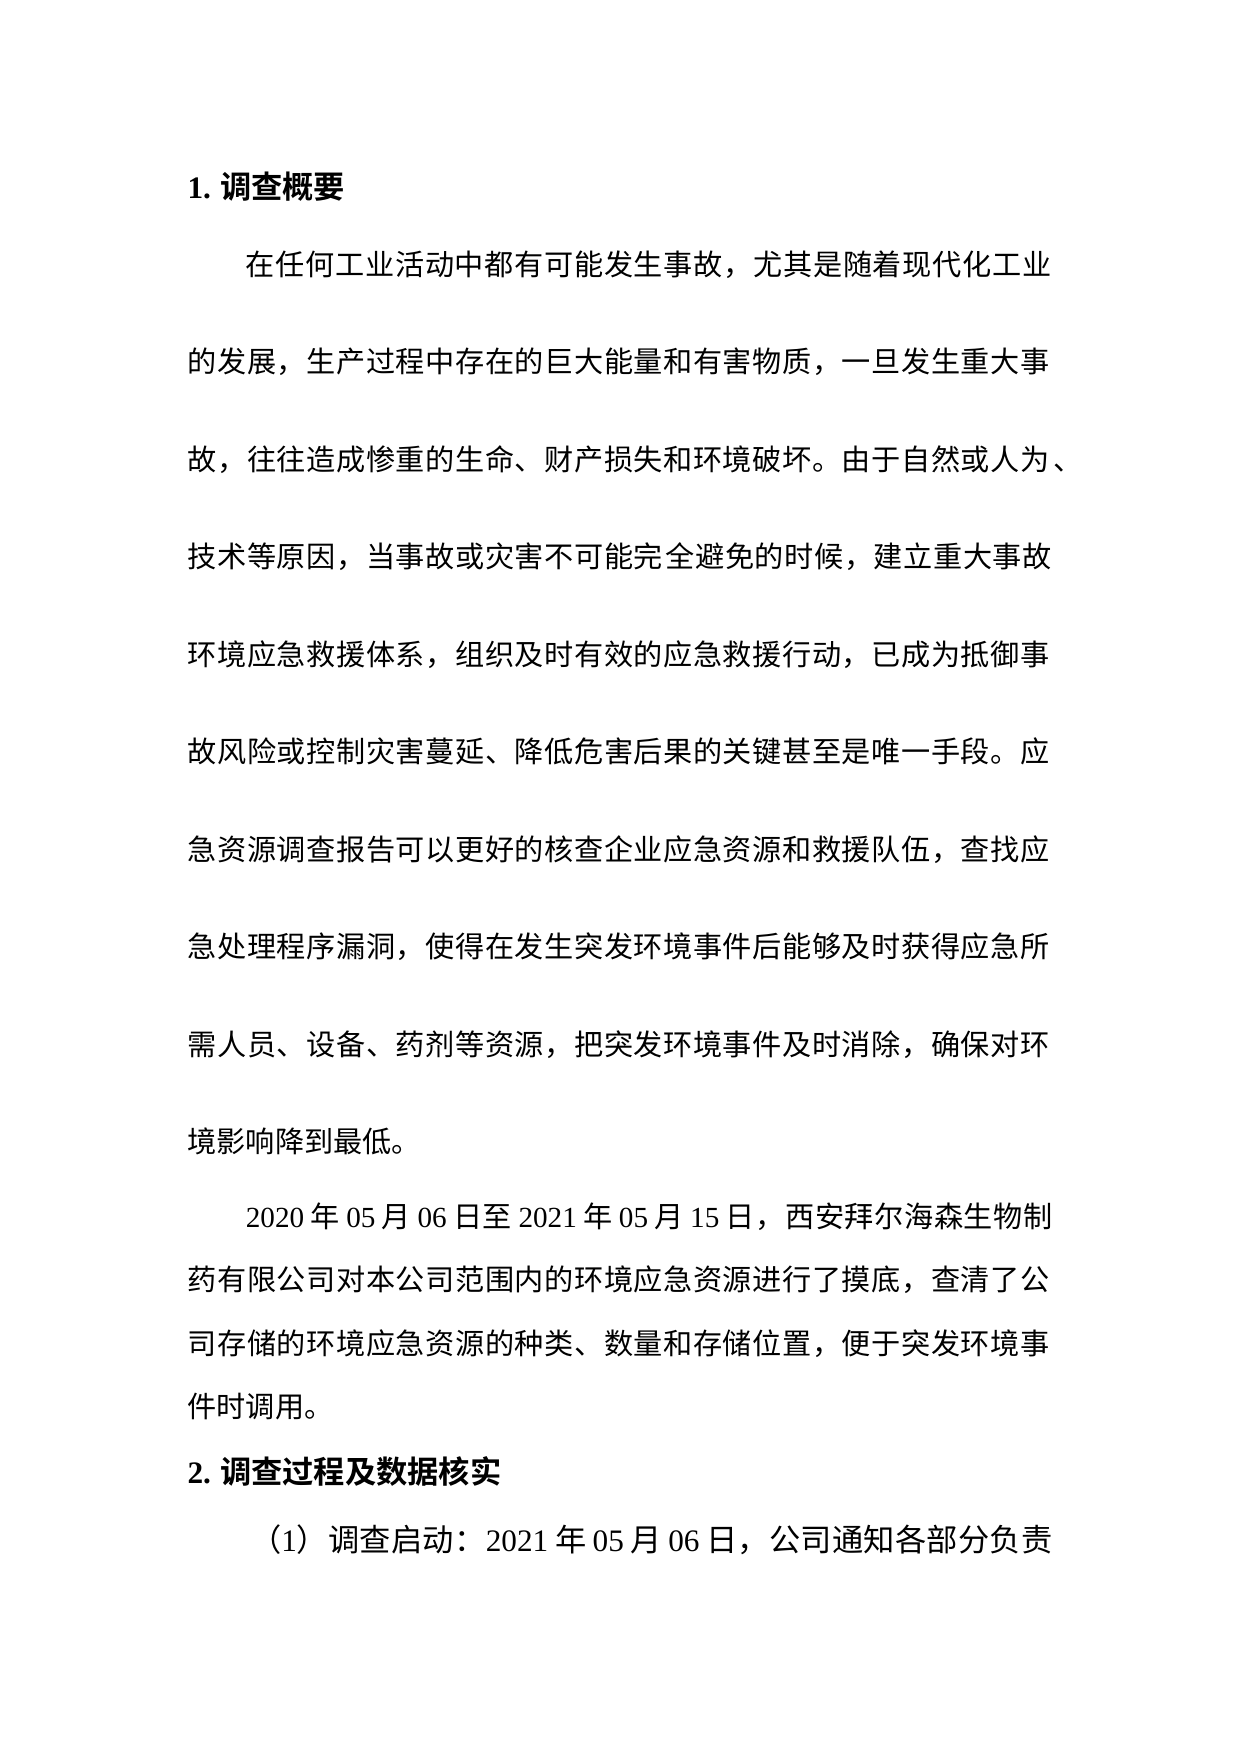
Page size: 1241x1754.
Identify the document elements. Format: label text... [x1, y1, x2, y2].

text 在任何工业活动中都有可能发生事故，尤其是随着现代化工业的发展，生产过程中存在的巨大能量和有害物质，一旦发生重大事故，往往造成惨重的生命、财产损失和环境破坏。由于自然或人为、技术等原因，当事故或灾害不可能完全避免的时候，建立重大事故环境应急救援体系，组织及时有效的应急救援行动，已成为抵御事故风险或控制灾害蔓延、降低危害后果的关键甚至是唯一手段。应急资源调查报告可以更好的核查企业应急资源和救援队伍，查找应急处理程序漏洞，使得在发生突发环境事件后能够及时获得应急所需人员、设备、药剂等资源，把突发环境事件及时消除，确保对环境影响降到最低。 [187, 230, 1053, 1172]
list 调查过程及数据核实 [187, 1447, 1053, 1492]
text 2020年05月06日至2021年05月15日，西安拜尔海森生物制药有限公司对本公司范围内的环境应急资源进行了摸底，查清了公司存储的环境应急资源的种类、数量和存储位置，便于突发环境事件时调用。 [187, 1193, 1053, 1426]
list 调查概要 [187, 162, 1053, 207]
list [187, 1515, 1053, 1560]
